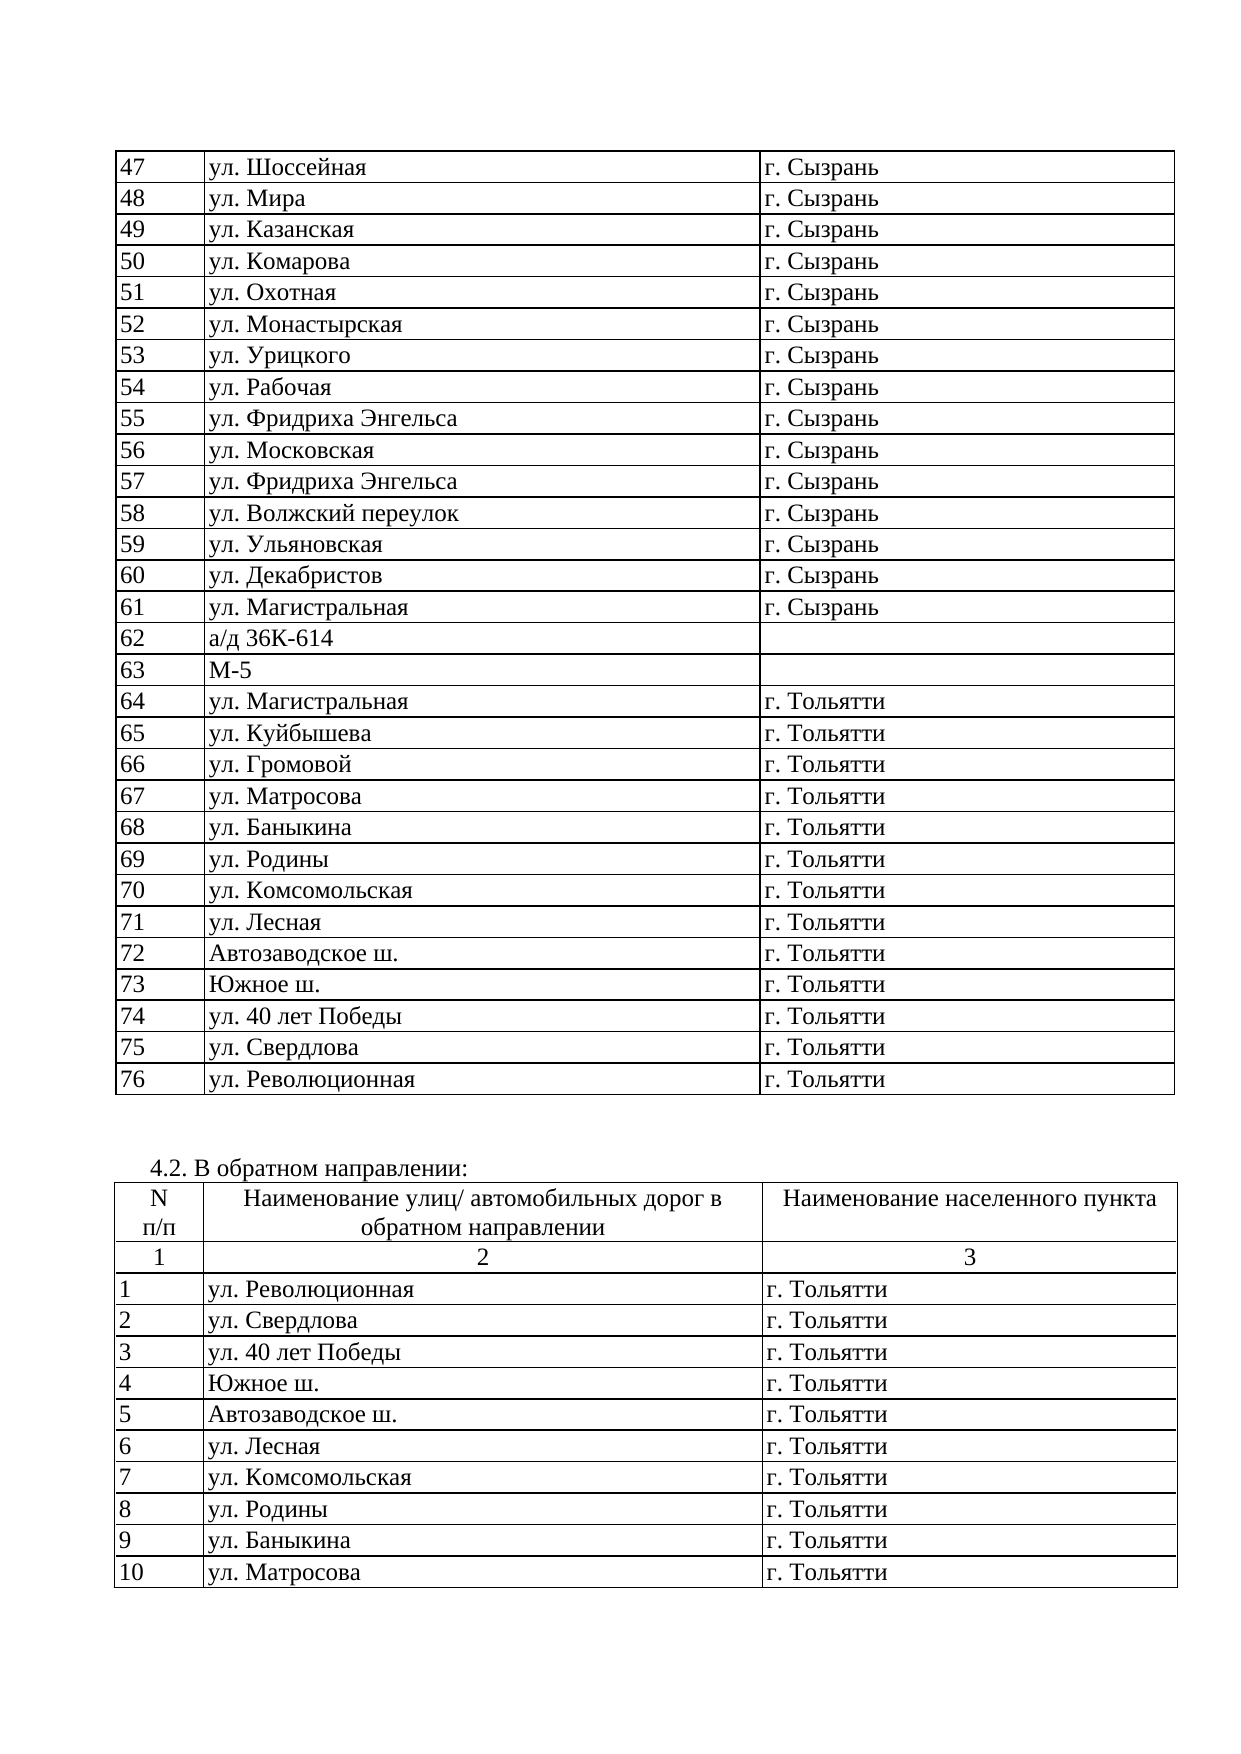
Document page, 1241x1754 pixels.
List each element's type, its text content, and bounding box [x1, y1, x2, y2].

table_cell г. Тольятти [761, 1001, 1174, 1031]
table_cell ул. Урицкого [205, 340, 759, 370]
table_cell 47 [117, 152, 204, 181]
table_cell г. Сызрань [761, 215, 1174, 244]
table_cell 67 [117, 781, 204, 811]
table_cell г. Сызрань [761, 592, 1174, 622]
table_cell г. Тольятти [761, 749, 1174, 779]
table_cell 62 [117, 623, 204, 653]
table_cell [761, 623, 1174, 653]
table_cell г. Тольятти [761, 938, 1174, 968]
table_cell 53 [117, 340, 204, 370]
table_cell г. Тольятти [763, 1429, 1177, 1461]
table_cell 66 [117, 749, 204, 779]
table_cell ул. Мира [205, 183, 759, 213]
table_cell ул. Фридриха Энгельса [205, 466, 759, 496]
table_cell 10 [115, 1556, 203, 1587]
table_cell ул. Баныкина [205, 812, 759, 842]
table_cell 2 [115, 1305, 203, 1335]
table_cell 61 [117, 592, 204, 622]
table_cell ул. Свердлова [205, 1032, 759, 1062]
table_cell г. Сызрань [761, 152, 1174, 181]
table_cell а/д 36К-614 [205, 623, 759, 653]
table_cell 49 [117, 215, 204, 244]
table_cell ул. 40 лет Победы [205, 1001, 759, 1031]
table_cell М-5 [205, 655, 759, 685]
table_cell г. Сызрань [761, 183, 1174, 213]
table_cell ул. Матросова [204, 1557, 762, 1587]
table_cell ул. Родины [205, 844, 759, 873]
table_cell 51 [117, 277, 204, 307]
table_cell 48 [117, 183, 204, 213]
table_cell г. Сызрань [761, 372, 1174, 402]
table_cell г. Тольятти [763, 1492, 1177, 1524]
table_cell ул. Декабристов [205, 561, 759, 590]
table_cell ул. Куйбышева [205, 718, 759, 748]
table_cell г. Тольятти [763, 1398, 1177, 1429]
table_cell г. Тольятти [761, 718, 1174, 748]
table_cell ул. Фридриха Энгельса [205, 403, 759, 433]
table_cell 6 [115, 1430, 203, 1461]
table_cell г. Сызрань [761, 277, 1174, 307]
table_cell г. Тольятти [761, 686, 1174, 716]
table_cell г. Сызрань [761, 466, 1174, 496]
table_cell 70 [117, 875, 204, 905]
table_cell г. Сызрань [761, 246, 1174, 276]
table_cell ул. Свердлова [204, 1305, 762, 1335]
table_cell 58 [117, 498, 204, 527]
table_cell 57 [117, 466, 204, 496]
table_cell ул. Магистральная [205, 686, 759, 716]
table_cell 8 [115, 1493, 203, 1524]
table_cell г. Сызрань [761, 561, 1174, 590]
table_cell ул. Комсомольская [205, 875, 759, 905]
table_cell 68 [117, 812, 204, 842]
table_cell ул. Ульяновская [205, 529, 759, 559]
text 4.2. В обратном направлении: [150, 1153, 1090, 1182]
table_cell г. Тольятти [763, 1304, 1177, 1335]
table_cell 64 [117, 686, 204, 716]
table_cell ул. Родины [204, 1494, 762, 1524]
table_cell 76 [117, 1064, 204, 1094]
table_cell г. Тольятти [761, 875, 1174, 905]
table_cell ул. Баныкина [204, 1525, 762, 1555]
table_cell ул. Магистральная [205, 592, 759, 622]
table_cell 72 [117, 938, 204, 968]
table_cell 55 [117, 403, 204, 433]
table_cell г. Тольятти [761, 812, 1174, 842]
table_cell г. Сызрань [761, 435, 1174, 464]
table_cell ул. Лесная [205, 907, 759, 936]
table_cell г. Тольятти [763, 1366, 1177, 1398]
table_cell 59 [117, 529, 204, 559]
table_cell г. Тольятти [761, 781, 1174, 811]
table_cell ул. Революционная [205, 1064, 759, 1094]
table_cell ул. Рабочая [205, 372, 759, 402]
table_cell 4 [115, 1368, 203, 1398]
table_cell [761, 655, 1174, 685]
table_cell г. Сызрань [761, 340, 1174, 370]
table_cell г. Тольятти [761, 907, 1174, 936]
table_cell ул. Московская [205, 435, 759, 464]
table_cell 54 [117, 372, 204, 402]
table_cell 50 [117, 246, 204, 276]
table_cell г. Сызрань [761, 403, 1174, 433]
table_cell г. Тольятти [761, 1032, 1174, 1062]
table_cell г. Сызрань [761, 498, 1174, 527]
table_cell 52 [117, 309, 204, 339]
table_cell 2 [204, 1242, 762, 1272]
table_cell 63 [117, 655, 204, 685]
table_cell г. Тольятти [761, 1064, 1174, 1094]
table_cell ул. 40 лет Победы [204, 1337, 762, 1366]
table_cell 56 [117, 435, 204, 464]
table_cell 5 [115, 1399, 203, 1429]
table_cell ул. Казанская [205, 215, 759, 244]
table_cell 74 [117, 1001, 204, 1031]
table_cell 65 [117, 718, 204, 748]
table_cell 71 [117, 907, 204, 936]
table_cell Автозаводское ш. [205, 938, 759, 968]
table_cell 73 [117, 970, 204, 999]
table_cell ул. Матросова [205, 781, 759, 811]
table_cell г. Тольятти [763, 1461, 1177, 1492]
table_cell ул. Охотная [205, 277, 759, 307]
table_cell г. Тольятти [763, 1524, 1177, 1555]
table_cell ул. Лесная [204, 1431, 762, 1461]
table_cell ул. Волжский переулок [205, 498, 759, 527]
table_cell г. Тольятти [763, 1272, 1177, 1303]
table_cell г. Тольятти [763, 1335, 1177, 1366]
table_header Наименование населенного пункта [763, 1183, 1177, 1241]
table_cell ул. Громовой [205, 749, 759, 779]
table_cell 7 [115, 1462, 203, 1492]
table_cell г. Тольятти [761, 970, 1174, 999]
table_cell г. Тольятти [761, 844, 1174, 873]
table_cell г. Тольятти [763, 1555, 1177, 1587]
table_cell ул. Комарова [205, 246, 759, 276]
table_header Наименование улиц/ автомобильных дорог в обратном направлении [204, 1183, 762, 1241]
table_cell Южное ш. [204, 1368, 762, 1398]
table_header N п/п [115, 1183, 203, 1241]
table_cell ул. Комсомольская [204, 1462, 762, 1492]
table_cell 3 [115, 1336, 203, 1366]
table_cell г. Сызрань [761, 309, 1174, 339]
table_cell 9 [115, 1525, 203, 1555]
table_cell Автозаводское ш. [204, 1400, 762, 1429]
table_cell ул. Монастырская [205, 309, 759, 339]
table_cell ул. Революционная [204, 1274, 762, 1303]
table_cell ул. Шоссейная [205, 152, 759, 181]
table_cell 69 [117, 844, 204, 873]
table_cell 1 [115, 1273, 203, 1303]
table_cell 3 [763, 1241, 1177, 1272]
table_cell г. Сызрань [761, 529, 1174, 559]
table_cell 1 [115, 1242, 203, 1272]
table_cell Южное ш. [205, 970, 759, 999]
table_cell 60 [117, 561, 204, 590]
table_cell 75 [117, 1032, 204, 1062]
